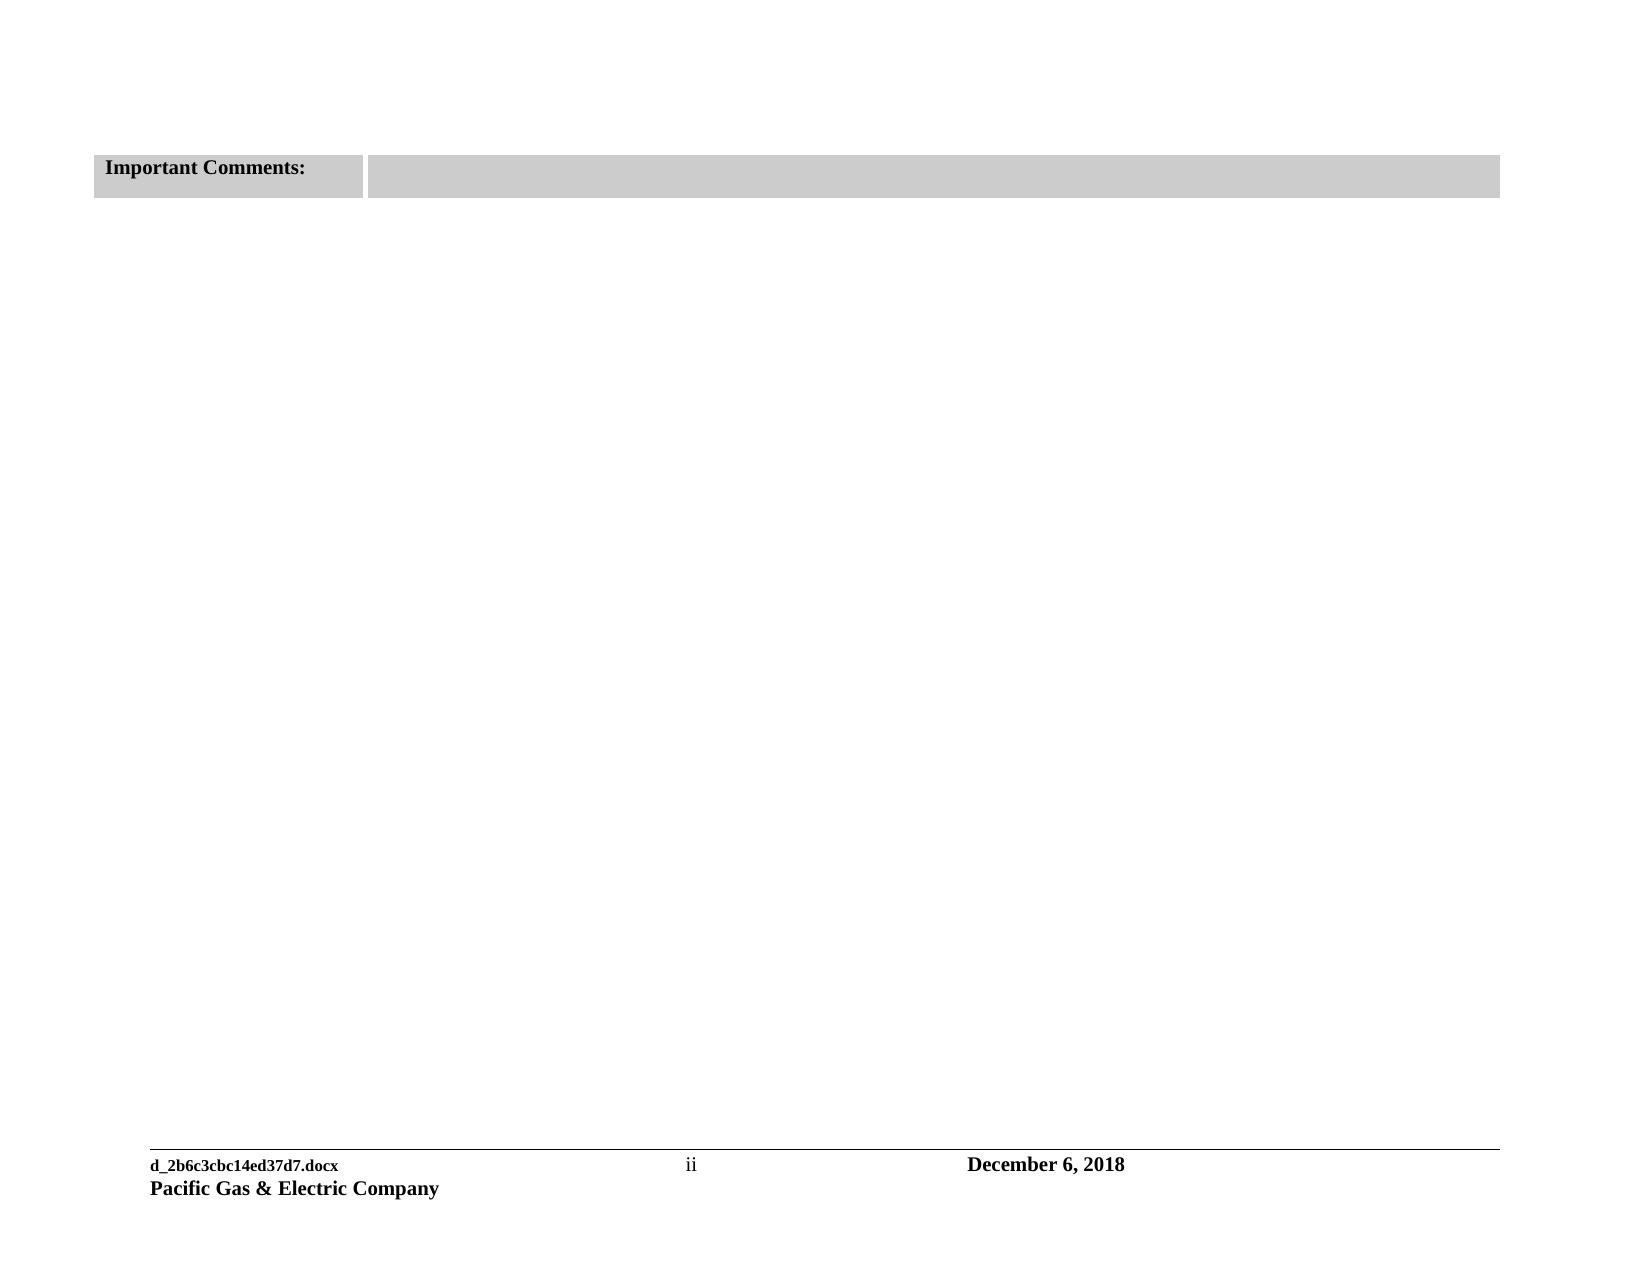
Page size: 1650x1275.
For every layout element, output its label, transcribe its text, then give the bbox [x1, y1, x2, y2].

table_cell Important Comments: [94, 155, 363, 198]
table_cell [368, 155, 1500, 198]
